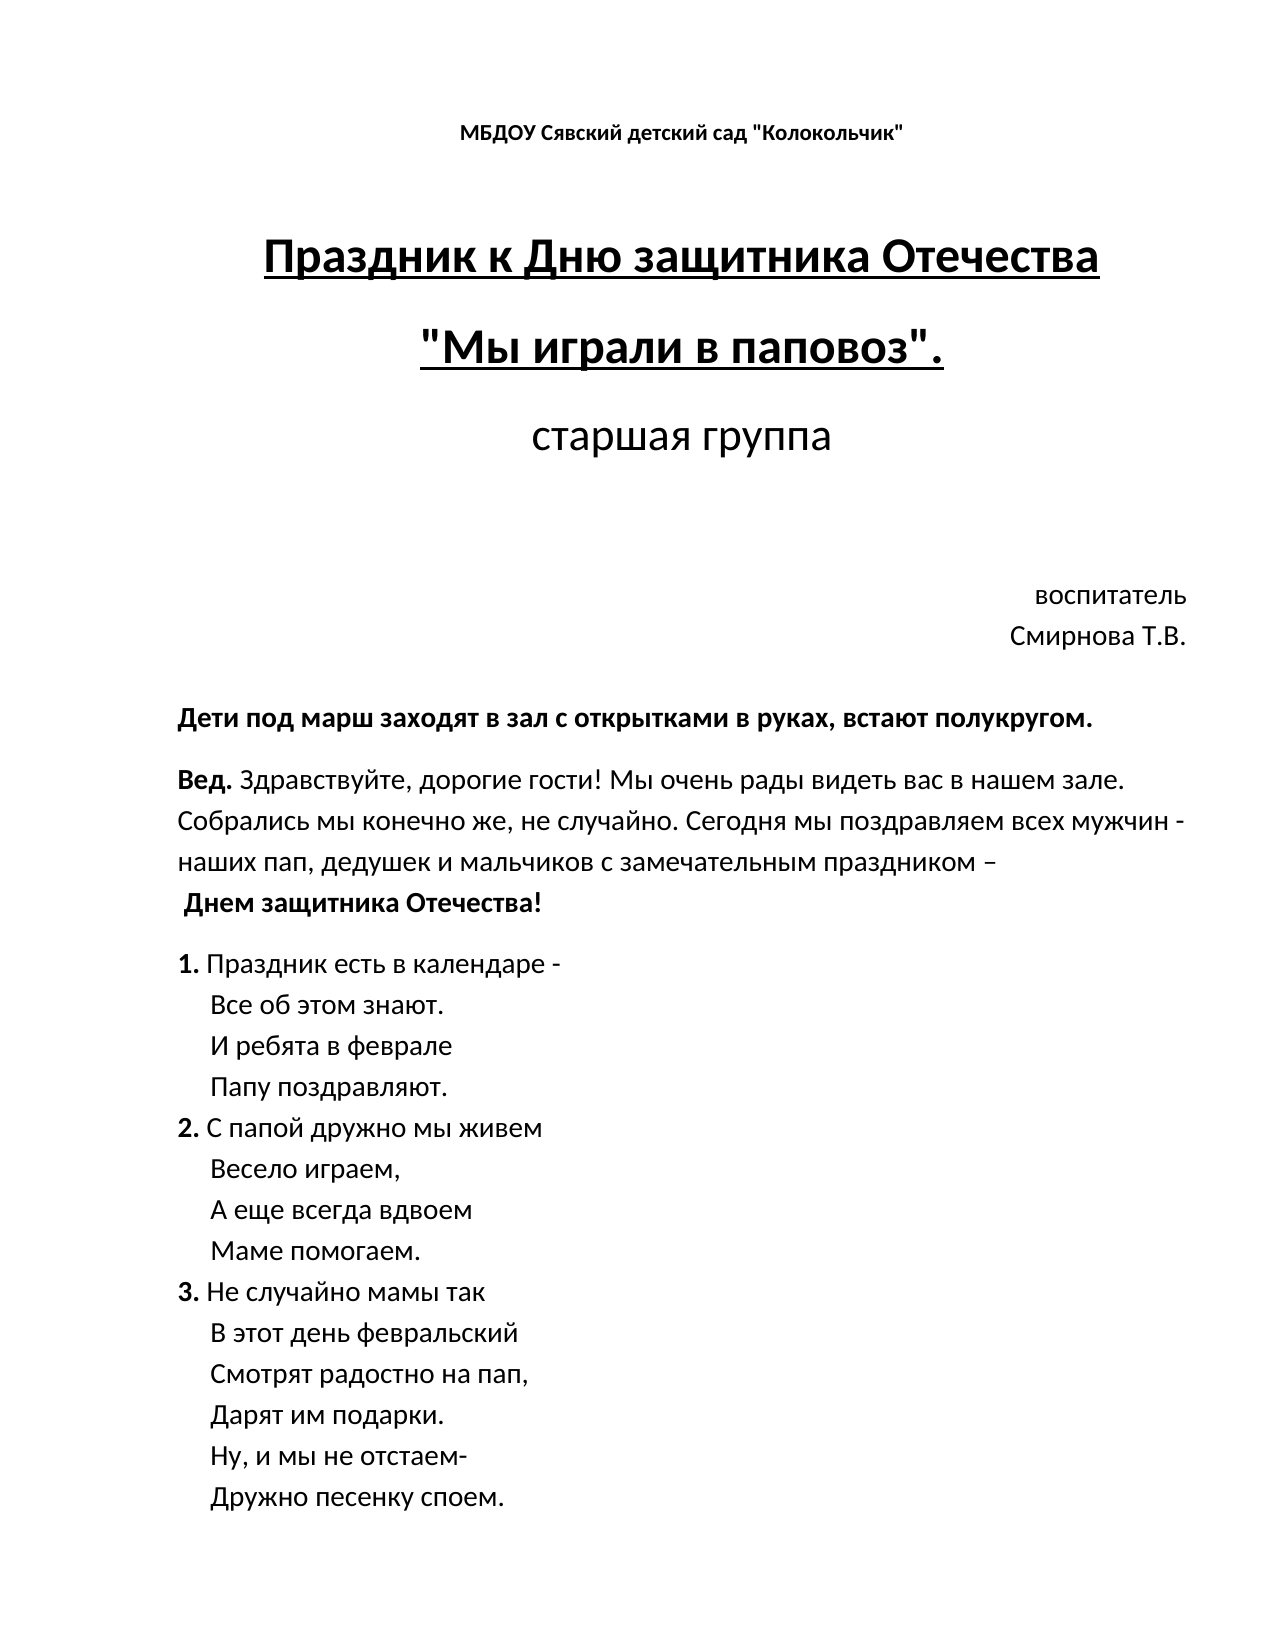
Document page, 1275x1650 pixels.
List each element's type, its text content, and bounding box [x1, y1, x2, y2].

text Дарят им подарки. [177, 1396, 1186, 1431]
text Смотрят радостно на пап, [177, 1355, 1186, 1390]
text И ребята в феврале [177, 1027, 1186, 1063]
text Маме помогаем. [177, 1232, 1186, 1268]
text Дети под марш заходят в зал с открытками в руках, встают полукругом. [177, 699, 1186, 735]
text А еще всегда вдвоем [177, 1191, 1186, 1227]
text 1. Праздник есть в календаре - [177, 945, 1186, 981]
text Весело играем, [177, 1150, 1186, 1186]
text Папу поздравляют. [177, 1068, 1186, 1104]
text Смирнова Т.В. [177, 617, 1186, 653]
text Все об этом знают. [177, 986, 1186, 1022]
text Праздник к Дню защитника Отечества [177, 224, 1186, 285]
text 3. Не случайно мамы так [177, 1273, 1186, 1308]
text воспитатель [177, 576, 1186, 612]
text Дружно песенку споем. [177, 1478, 1186, 1513]
text Днем защитника Отечества! [177, 884, 1186, 919]
text МБДОУ Сявский детский сад "Колокольчик" [177, 118, 1186, 146]
text старшая группа [177, 406, 1186, 462]
text 2. С папой дружно мы живем [177, 1109, 1186, 1145]
text "Мы играли в паповоз". [177, 315, 1186, 376]
text В этот день февральский [177, 1314, 1186, 1349]
text Вед. Здравствуйте, дорогие гости! Мы очень рады видеть вас в нашем зале. Собрались мы конечно же, не случайно. Сегодня мы поздравляем всех мужчин - наших пап, дедушек и мальчиков с замечательным праздником – [177, 761, 1186, 878]
text Ну, и мы не отстаем- [177, 1437, 1186, 1472]
